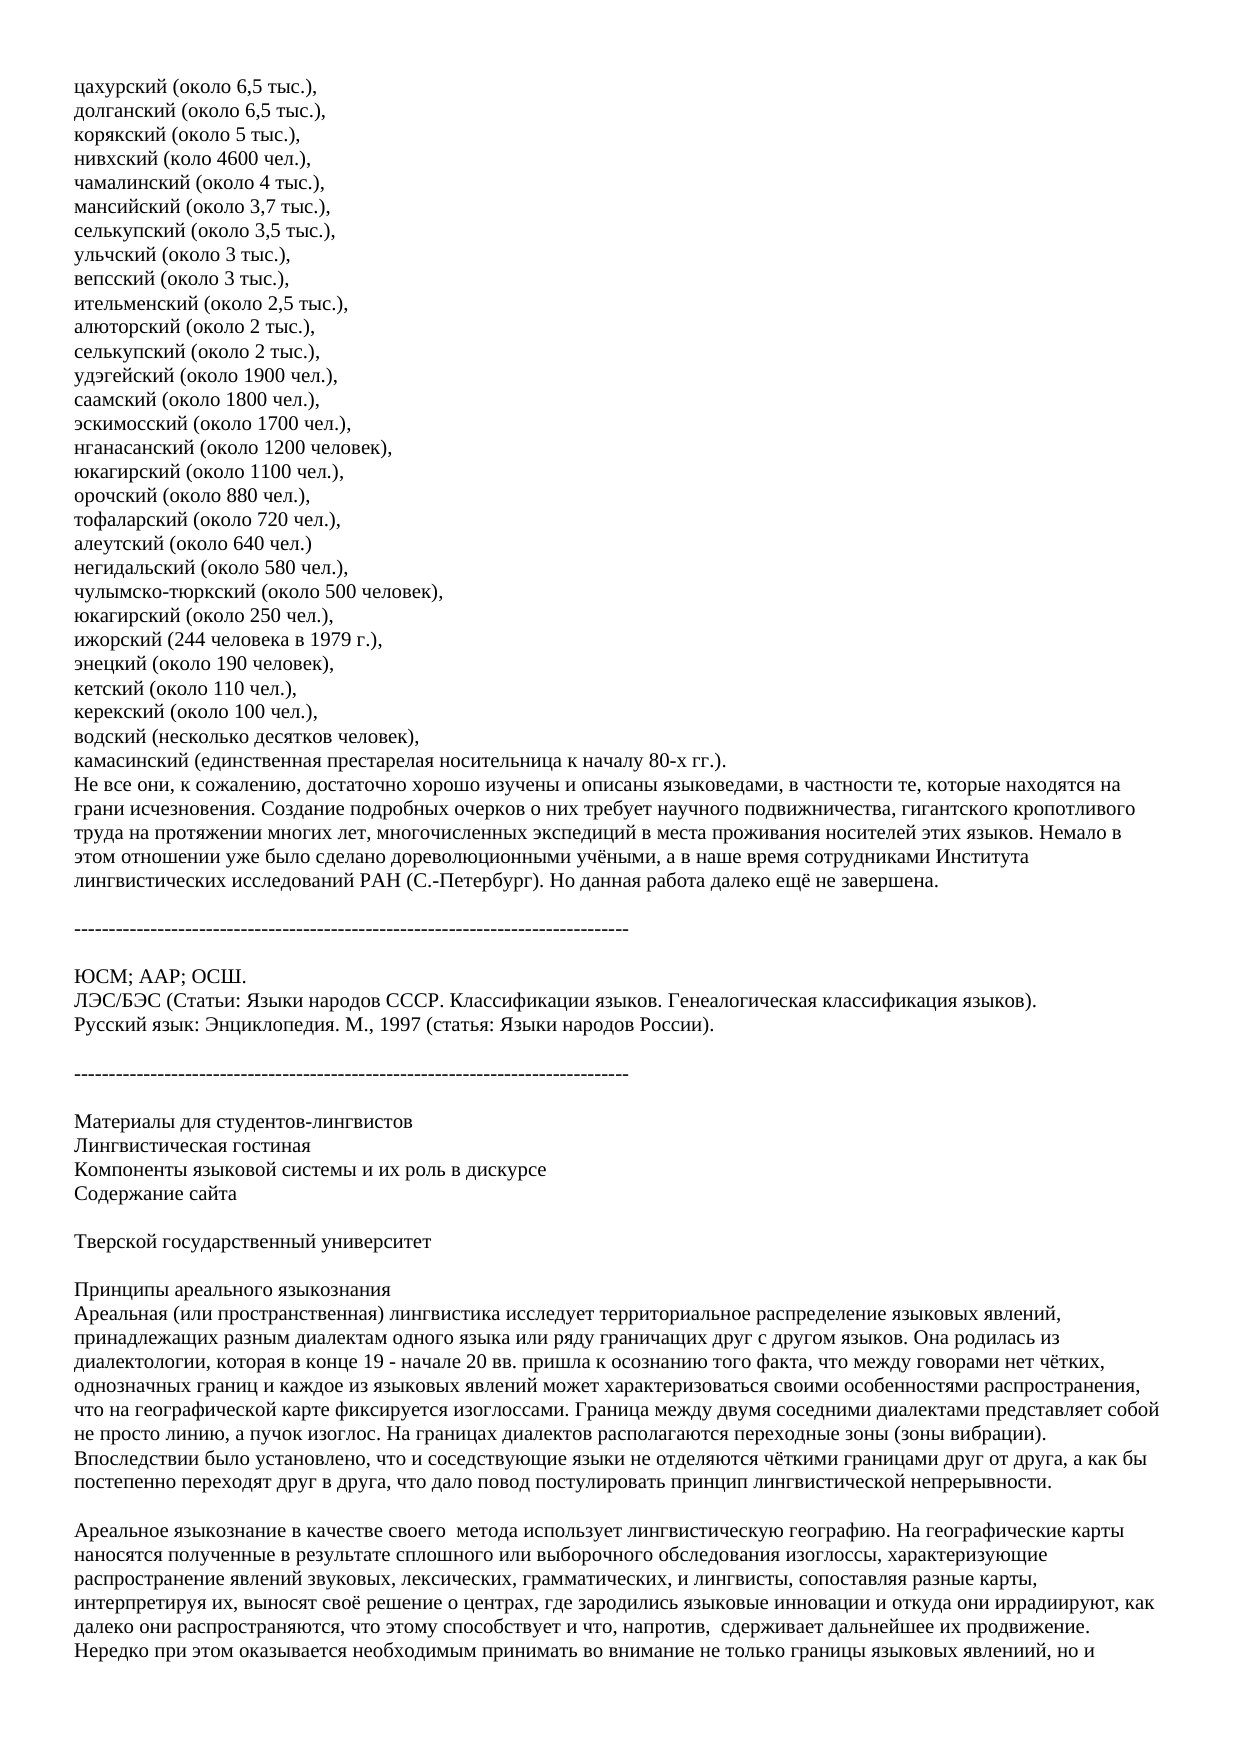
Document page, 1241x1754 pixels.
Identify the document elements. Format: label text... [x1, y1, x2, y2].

text нганасанский (около 1200 человек), [74, 435, 1167, 459]
text орочский (около 880 чел.), [74, 483, 1167, 507]
text юкагирский (около 1100 чел.), [74, 459, 1167, 483]
text водский (несколько десятков человек), [74, 723, 1167, 748]
text корякский (около 5 тыс.), [74, 122, 1167, 146]
text энецкий (около 190 человек), [74, 651, 1167, 675]
text камасинский (единственная престарелая носительница к началу 80-х гг.). [74, 748, 1167, 772]
text ЮСМ; ААР; ОСШ. [74, 964, 1167, 988]
text Лингвистическая гостиная [74, 1133, 1167, 1157]
text -------------------------------------------------------------------------------- [74, 916, 1167, 940]
text удэгейский (около 1900 чел.), [74, 363, 1167, 387]
text Материалы для студентов-лингвистов [74, 1108, 1167, 1133]
text чамалинский (около 4 тыс.), [74, 170, 1167, 194]
text керекский (около 100 чел.), [74, 699, 1167, 723]
text долганский (около 6,5 тыс.), [74, 98, 1167, 122]
text ительменский (около 2,5 тыс.), [74, 290, 1167, 314]
text Принципы ареального языкознания [74, 1277, 1167, 1301]
text ижорский (244 человека в 1979 г.), [74, 627, 1167, 651]
text саамский (около 1800 чел.), [74, 387, 1167, 411]
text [74, 1518, 1167, 1662]
text мансийский (около 3,7 тыс.), [74, 194, 1167, 218]
text Содержание сайта [74, 1181, 1167, 1205]
text ЛЭС/БЭС (Статьи: Языки народов СССР. Классификации языков. Генеалогическая классификация языков). [74, 988, 1167, 1012]
text алюторский (около 2 тыс.), [74, 314, 1167, 338]
text нивхский (коло 4600 чел.), [74, 146, 1167, 170]
text селькупский (около 3,5 тыс.), [74, 218, 1167, 242]
text юкагирский (около 250 чел.), [74, 603, 1167, 627]
text Ареальная (или пространственная) лингвистика исследует территориальное распределение языковых явлений, принадлежащих разным диалектам одного языка или ряду граничащих друг с другом языков. Она родилась из диалектологии, которая в конце 19 - начале 20 вв. пришла к осознанию того факта, что между говорами нет чётких, однозначных границ и каждое из языковых явлений может характеризоваться своими особенностями распространения, что на географической карте фиксируется изоглоссами. Граница между двумя соседними диалектами представляет собой не просто линию, а пучок изоглос. На границах диалектов располагаются переходные зоны (зоны вибрации). Впоследствии было установлено, что и соседствующие языки не отделяются чёткими границами друг от друга, а как бы постепенно переходят друг в друга, что дало повод постулировать принцип лингвистической непрерывности. [74, 1301, 1167, 1493]
text чулымско-тюркский (около 500 человек), [74, 579, 1167, 603]
text селькупский (около 2 тыс.), [74, 338, 1167, 363]
text кетский (около 110 чел.), [74, 675, 1167, 699]
text цахурский (около 6,5 тыс.), [74, 74, 1167, 98]
text алеутский (около 640 чел.) [74, 531, 1167, 555]
text ульчский (около 3 тыс.), [74, 242, 1167, 266]
text тофаларский (около 720 чел.), [74, 507, 1167, 531]
text Русский язык: Энциклопедия. М., 1997 (статья: Языки народов России). [74, 1012, 1167, 1036]
text эскимосский (около 1700 чел.), [74, 411, 1167, 435]
text Не все они, к сожалению, достаточно хорошо изучены и описаны языковедами, в частности те, которые находятся на грани исчезновения. Создание подробных очерков о них требует научного подвижничества, гигантского кропотливого труда на протяжении многих лет, многочисленных экспедиций в места проживания носителей этих языков. Немало в этом отношении уже было сделано дореволюционными учёными, а в наше время сотрудниками Института лингвистических исследований РАН (С.-Петербург). Но данная работа далеко ещё не завершена. [74, 772, 1167, 892]
text негидальский (около 580 чел.), [74, 555, 1167, 579]
text Тверской государственный университет [74, 1229, 1167, 1253]
text вепсский (около 3 тыс.), [74, 266, 1167, 290]
text Компоненты языковой системы и их роль в дискурсе [74, 1157, 1167, 1181]
text -------------------------------------------------------------------------------- [74, 1060, 1167, 1084]
